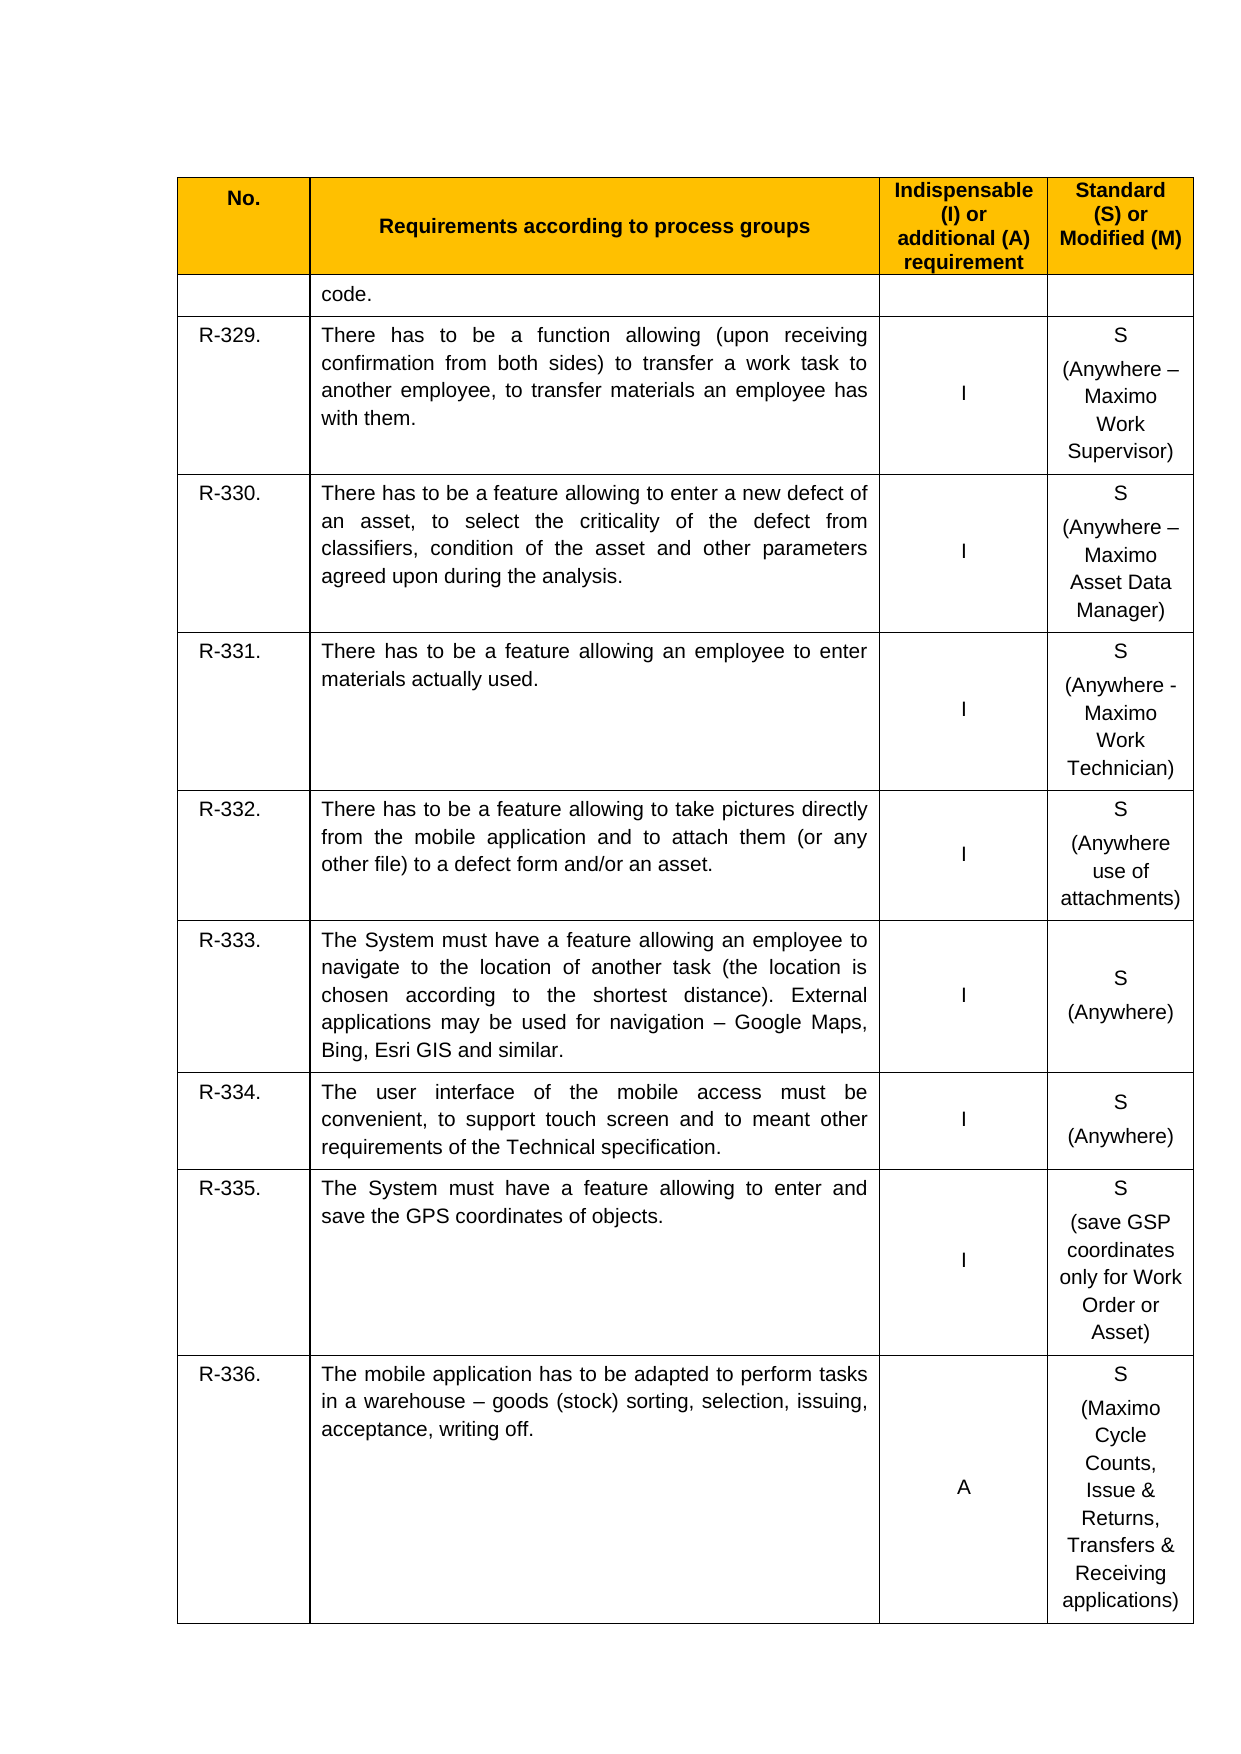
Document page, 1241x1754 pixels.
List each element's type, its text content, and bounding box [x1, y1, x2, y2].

table_cell [178, 633, 309, 790]
table_cell [178, 1356, 309, 1622]
table_cell The System must have a feature allowing an employee to navigate to the location of another task (the location is chosen according to the shortest distance). External applications may be used for navigation – Google Maps, Bing, Esri GIS and similar. [311, 921, 879, 1072]
table_cell The user interface of the mobile access must be convenient, to support touch screen and to meant other requirements of the Technical specification. [311, 1073, 879, 1169]
table_cell [178, 317, 309, 474]
table_cell [178, 921, 309, 1072]
table_cell The mobile application has to be adapted to perform tasks in a warehouse – goods (stock) sorting, selection, issuing, acceptance, writing off. [311, 1356, 879, 1622]
table_cell There has to be a feature allowing to enter a new defect of an asset, to select the criticality of the defect from classifiers, condition of the asset and other parameters agreed upon during the analysis. [311, 475, 879, 632]
table_cell [178, 1073, 309, 1169]
table_cell [178, 1170, 309, 1354]
table_cell I [880, 633, 1047, 790]
table_cell There has to be a feature allowing to take pictures directly from the mobile application and to attach them (or any other file) to a defect form and/or an asset. [311, 791, 879, 920]
table_header Indispensable (I) or additional (A) requirement [880, 178, 1047, 274]
table_cell The System must have a feature allowing to enter and save the GPS coordinates of objects. [311, 1170, 879, 1354]
table_cell [178, 275, 309, 316]
table_cell I [880, 317, 1047, 474]
table_cell I [880, 275, 1047, 316]
table_cell I [880, 1170, 1047, 1354]
table_cell I [880, 921, 1047, 1072]
table_cell [178, 791, 309, 920]
table_cell A [880, 1356, 1047, 1622]
table_cell S (save GSP coordinates only for Work Order or Asset) [1048, 1170, 1193, 1354]
table_cell S (Maximo Cycle Counts, Issue & Returns, Transfers & Receiving applications) [1048, 1356, 1193, 1622]
table_cell S (Anywhere – Maximo Asset Data Manager) [1048, 475, 1193, 632]
table_header Requirements according to process groups [311, 178, 879, 274]
table_cell I [880, 791, 1047, 920]
table_cell There has to be a feature allowing an employee to enter materials actually used. [311, 633, 879, 790]
table_header No. [178, 178, 309, 274]
table_cell S (Anywhere) [1048, 1073, 1193, 1169]
table_cell There has to be a function allowing (upon receiving confirmation from both sides) to transfer a work task to another employee, to transfer materials an employee has with them. [311, 317, 879, 474]
table_header Standard (S) or Modified (M) [1048, 178, 1193, 274]
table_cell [311, 275, 879, 316]
table_cell [178, 475, 309, 632]
table_cell I [880, 1073, 1047, 1169]
table_cell S (Anywhere) [1048, 921, 1193, 1072]
table_cell S (Anywhere - Maximo Work Technician) [1048, 633, 1193, 790]
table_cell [1048, 275, 1193, 316]
table_cell S (Anywhere – Maximo Work Supervisor) [1048, 317, 1193, 474]
table_cell S (Anywhere use of attachments) [1048, 791, 1193, 920]
table_cell I [880, 475, 1047, 632]
